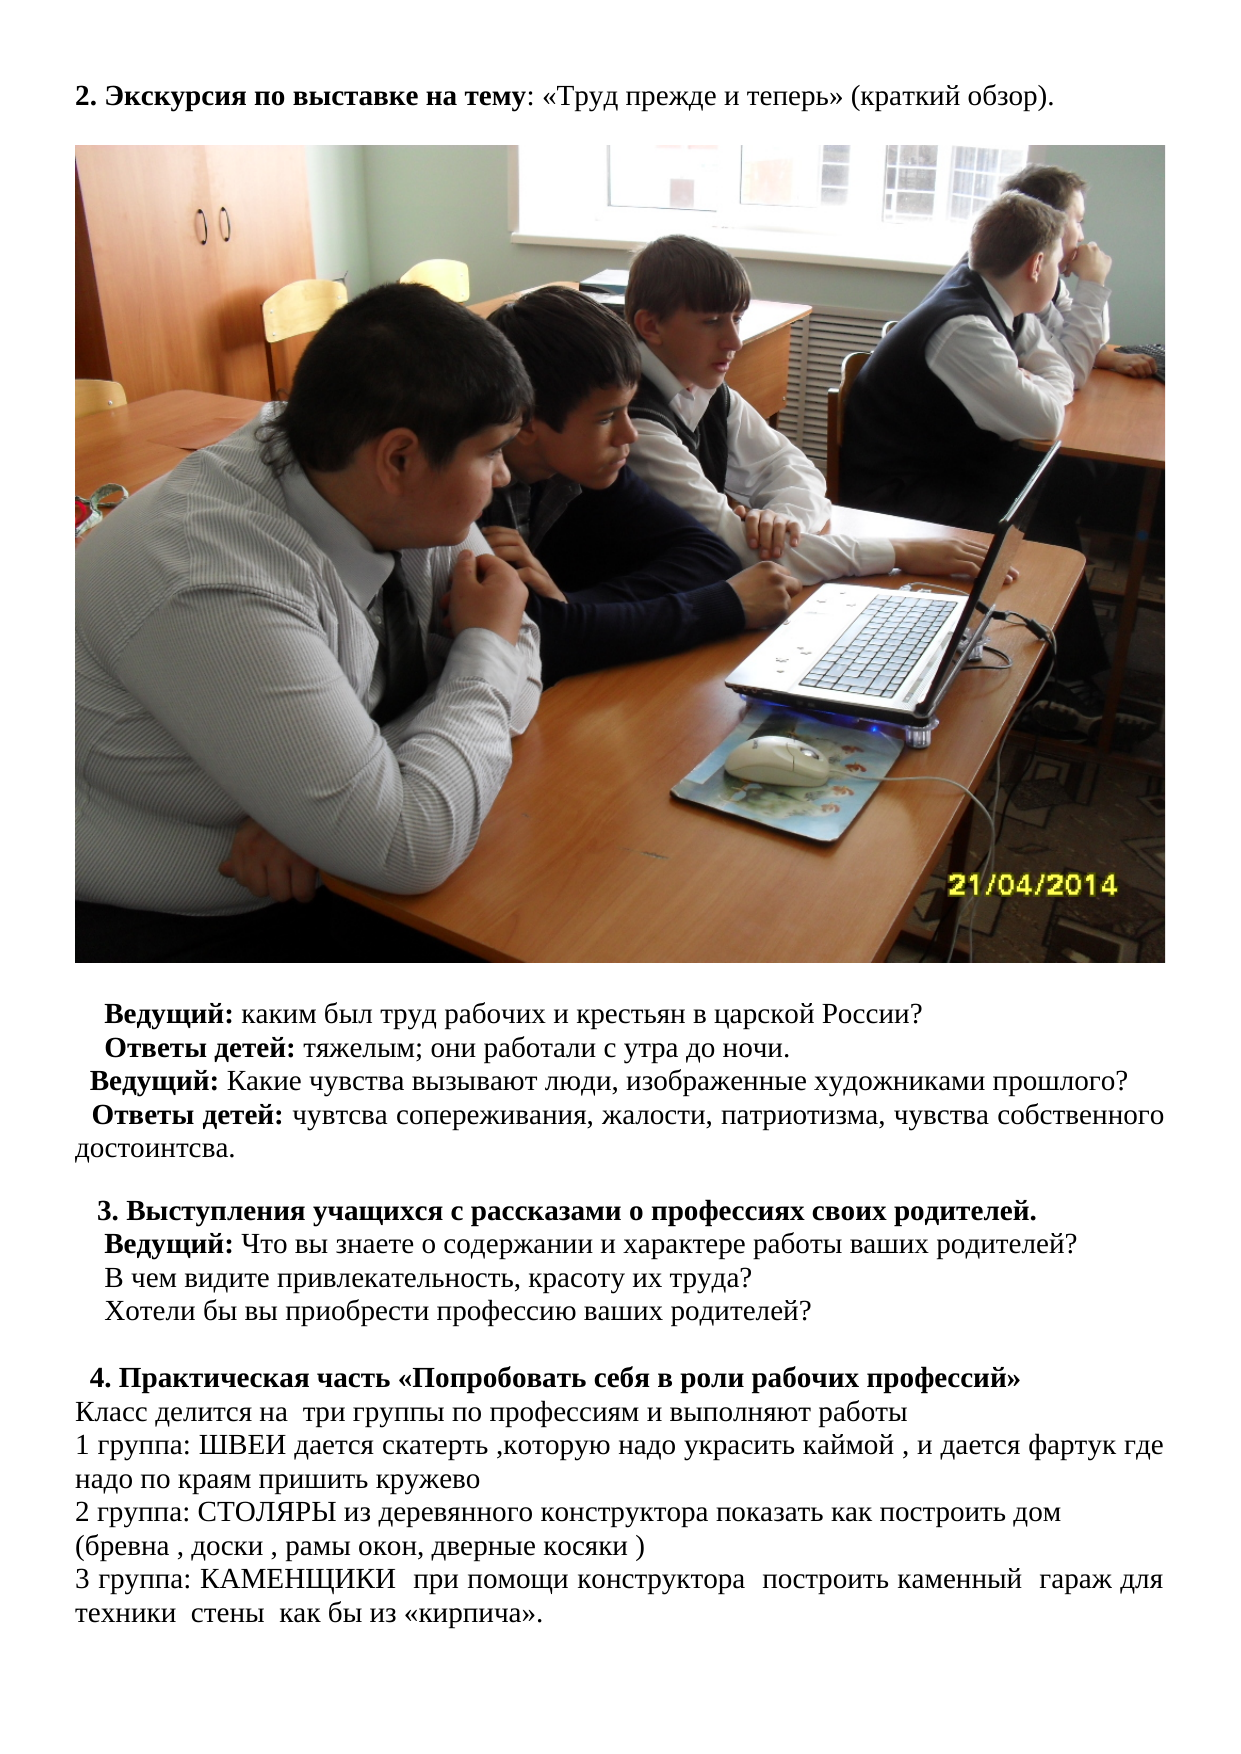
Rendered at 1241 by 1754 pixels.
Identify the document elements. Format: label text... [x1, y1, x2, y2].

text Ответы детей: тяжелым; они работали с утра до ночи. [75, 1030, 1165, 1063]
text 1 группа: ШВЕИ дается скатерть ,которую надо украсить каймой , и дается фартук где надо по краям пришить кружево [75, 1427, 1165, 1494]
text Ведущий: Какие чувства вызывают люди, изображенные художниками прошлого? [75, 1063, 1165, 1097]
text Хотели бы вы приобрести профессию ваших родителей? [75, 1293, 1165, 1327]
text Ведущий: Что вы знаете о содержании и характере работы ваших родителей? [75, 1226, 1165, 1260]
picture [75, 145, 1166, 963]
text 3. Выступления учащихся с рассказами о профессиях своих родителей. [75, 1193, 1165, 1226]
text 3 группа: КАМЕНЩИКИ при помощи конструктора построить каменный гараж для техники стены как бы из «кирпича». [75, 1562, 1165, 1629]
text (бревна , доски , рамы окон, дверные косяки ) [75, 1528, 1165, 1562]
text Класс делится на три группы по профессиям и выполняют работы [75, 1394, 1165, 1427]
text 2. Экскурсия по выставке на тему: «Труд прежде и теперь» (краткий обзор). [75, 78, 1165, 111]
text В чем видите привлекательность, красоту их труда? [75, 1260, 1165, 1293]
text 4. Практическая часть «Попробовать себя в роли рабочих профессий» [75, 1360, 1165, 1394]
text 2 группа: СТОЛЯРЫ из деревянного конструктора показать как построить дом [75, 1494, 1165, 1528]
text Ответы детей: чувтсва сопереживания, жалости, патриотизма, чувства собственного достоинтсва. [75, 1097, 1165, 1164]
text Ведущий: каким был труд рабочих и крестьян в царской России? [75, 996, 1165, 1030]
